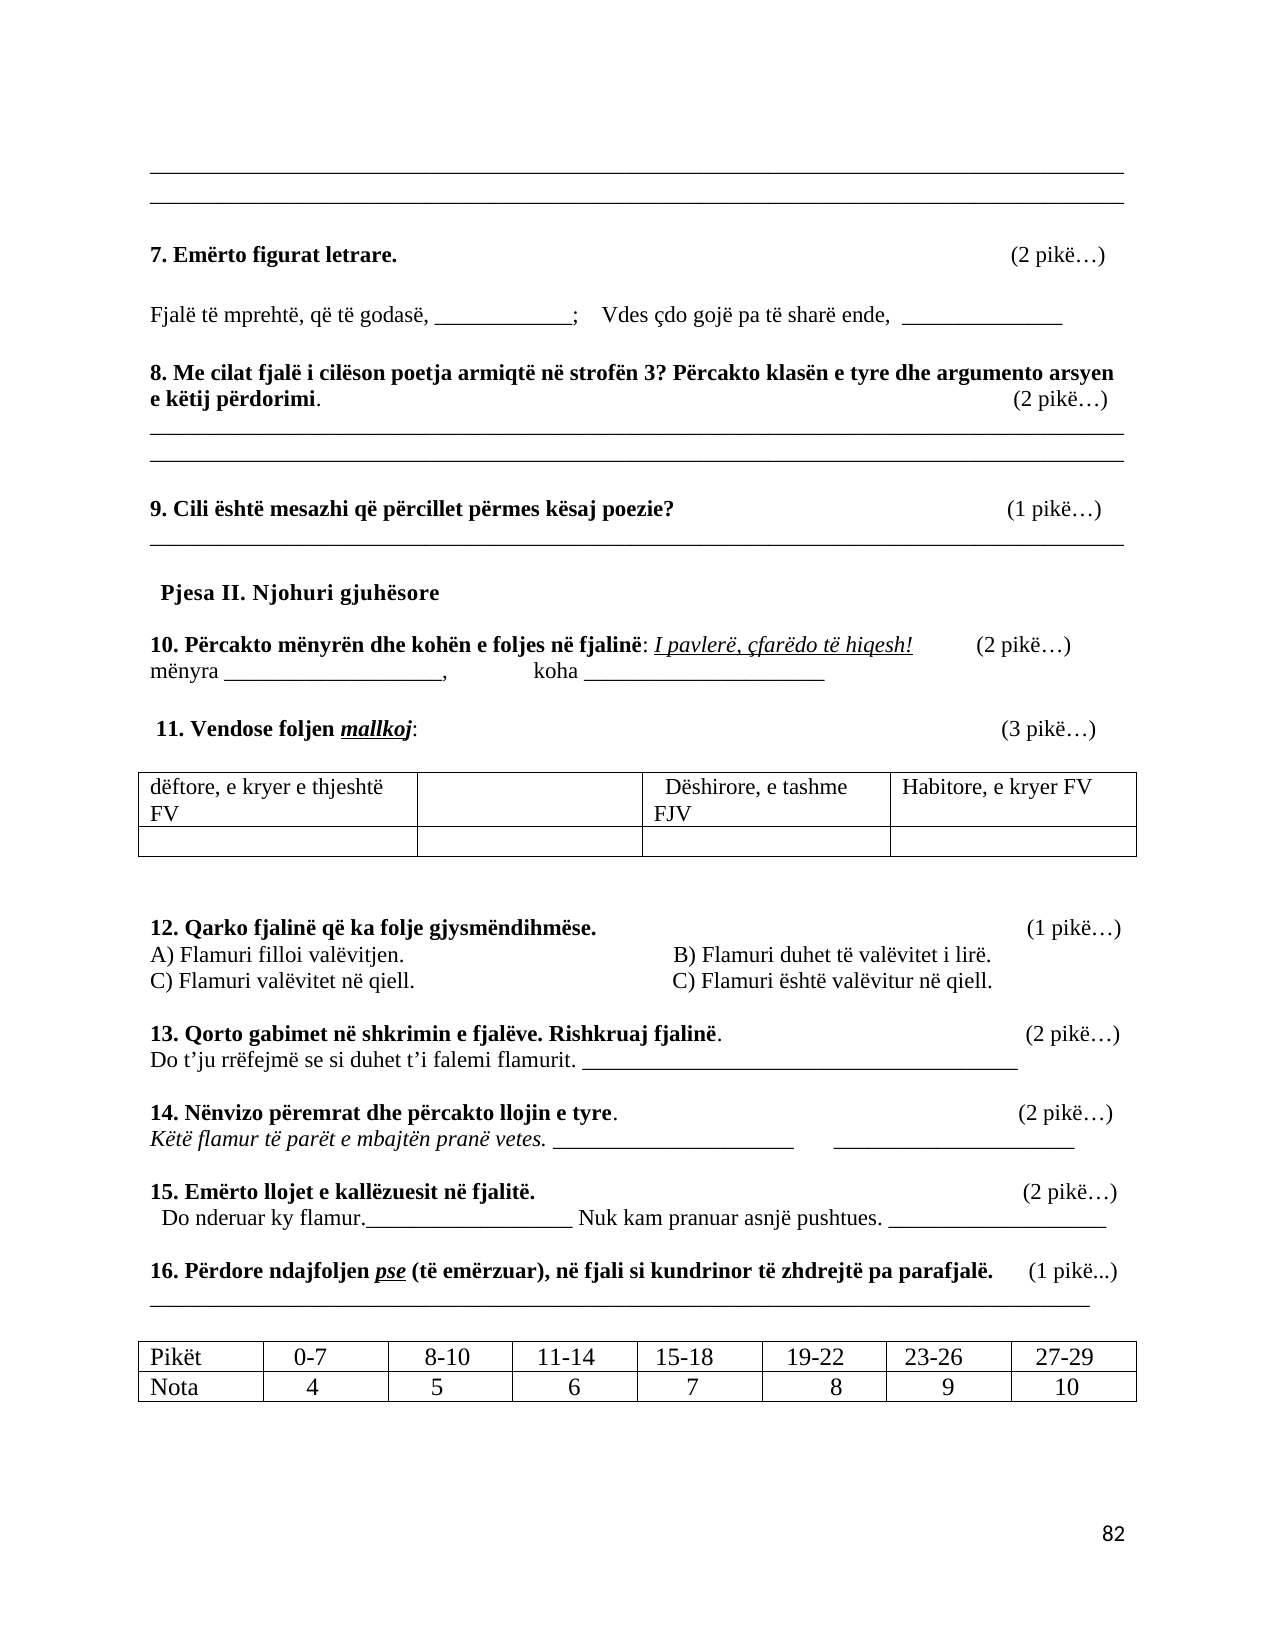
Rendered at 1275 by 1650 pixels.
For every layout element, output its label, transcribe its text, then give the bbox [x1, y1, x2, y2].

text Pjesa II. Njohuri gjuhësore [150, 579, 1125, 606]
table_header 15-18 [638, 1342, 762, 1371]
table_header Pikët [139, 1342, 263, 1371]
table_cell Nota [139, 1372, 263, 1401]
table_header dëftore, e kryer e thjeshtë FV [139, 773, 417, 826]
text 14. Nënvizo përemrat dhe përcakto llojin e tyre. (2 pikë…) [150, 1099, 1125, 1125]
table_cell 10 [1012, 1372, 1136, 1401]
text Do t’ju rrëfejmë se si duhet t’i falemi flamurit. ______________________________________ [150, 1046, 1125, 1072]
text 9. Cili është mesazhi që përcillet përmes kësaj poezie? (1 pikë…) _____________________________________________________________________________________ [150, 495, 1125, 548]
table_cell [139, 827, 417, 856]
table_cell 8 [763, 1372, 886, 1401]
table_header 19-22 [763, 1342, 886, 1371]
text Do nderuar ky flamur.__________________ Nuk kam pranuar asnjë pushtues. ___________________ [150, 1204, 1125, 1231]
text A) Flamuri filloi valëvitjen. B) Flamuri duhet të valëvitet i lirë. [150, 941, 1125, 967]
text 13. Qorto gabimet në shkrimin e fjalëve. Rishkruaj fjalinë. (2 pikë…) [150, 1020, 1125, 1046]
table_cell 4 [264, 1372, 388, 1401]
table_header 23-26 [887, 1342, 1011, 1371]
text 11. Vendose foljen mallkoj: (3 pikë…) [150, 714, 1125, 741]
text __________________________________________________________________________________ [150, 1283, 1125, 1310]
text 12. Qarko fjalinë që ka folje gjysmëndihmëse. (1 pikë…) [150, 914, 1125, 941]
text 15. Emërto llojet e kallëzuesit në fjalitë. (2 pikë…) [150, 1178, 1125, 1204]
table_cell [891, 827, 1136, 856]
text Këtë flamur të parët e mbajtën pranë vetes. _____________________ _____________________ [150, 1125, 1125, 1152]
table_header Dëshirore, e tashme FJV [643, 773, 890, 826]
table_cell 7 [638, 1372, 762, 1401]
text 10. Përcakto mënyrën dhe kohën e foljes në fjalinë: I pavlerë, çfarëdo të hiqesh! (2 pikë…) mënyra ___________________, koha _____________________ [150, 631, 1125, 683]
text C) Flamuri valëvitet në qiell. C) Flamuri është valëvitur në qiell. [150, 967, 1125, 993]
table_cell 9 [887, 1372, 1011, 1401]
table_header 11-14 [513, 1342, 637, 1371]
text Fjalë të mprehtë, që të godasë, ____________; Vdes çdo gojë pa të sharë ende, ______________ [150, 301, 1125, 327]
table_cell [643, 827, 890, 856]
text 8. Me cilat fjalë i cilëson poetja armiqtë në strofën 3? Përcakto klasën e tyre dhe argumento arsyen e këtij përdorimi. (2 pikë…) __________________________________________________________________________________________________________________________________________________________________________ [150, 359, 1125, 464]
table_header 0-7 [264, 1342, 388, 1371]
table_cell 5 [389, 1372, 512, 1401]
table_cell [418, 827, 642, 856]
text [150, 150, 1125, 207]
table_cell 6 [513, 1372, 637, 1401]
table_header 27-29 [1012, 1342, 1136, 1371]
table_header 8-10 [389, 1342, 512, 1371]
table_header Habitore, e kryer FV [891, 773, 1136, 826]
text 7. Emërto figurat letrare. (2 pikë…) [150, 241, 1125, 267]
text 16. Përdore ndajfoljen pse (të emërzuar), në fjali si kundrinor të zhdrejtë pa parafjalë. (1 pikë...) [150, 1257, 1125, 1283]
table_header [418, 773, 642, 826]
